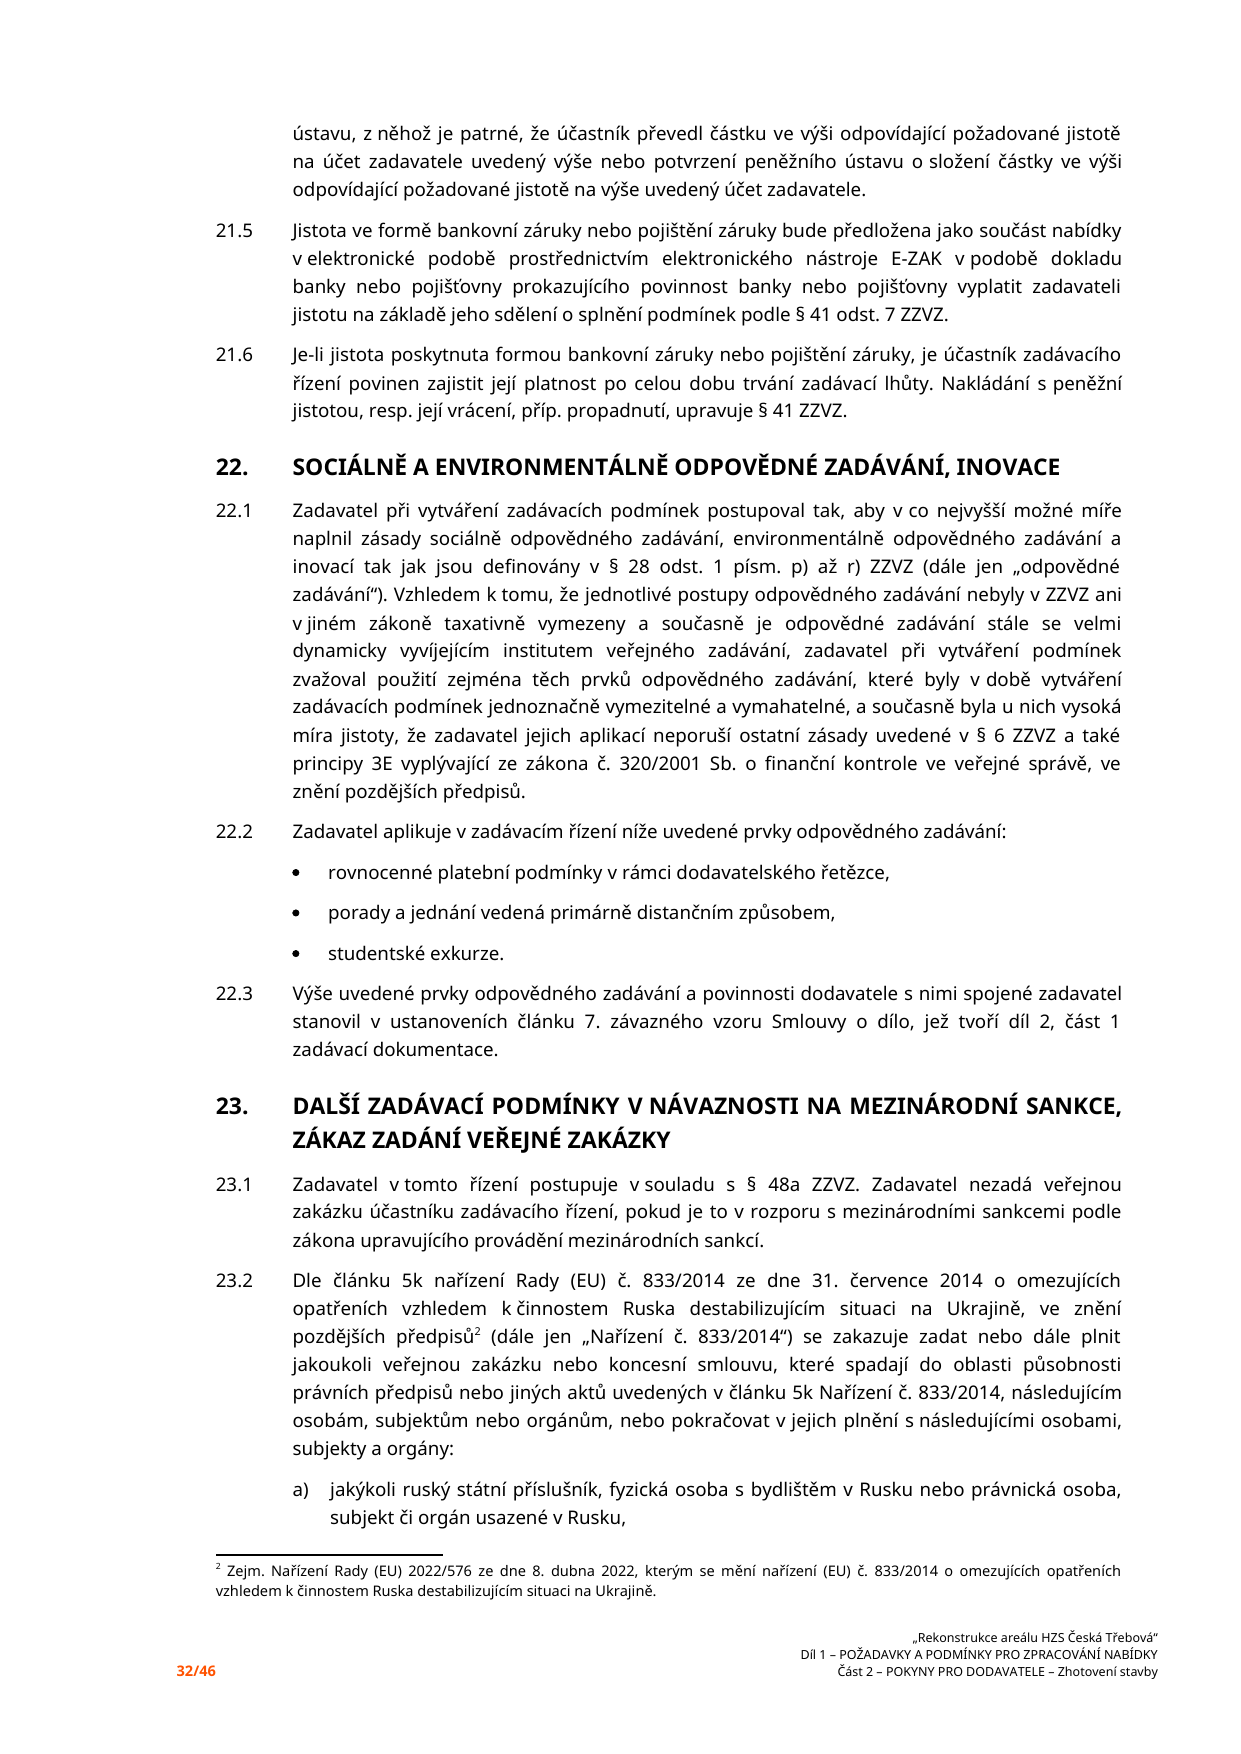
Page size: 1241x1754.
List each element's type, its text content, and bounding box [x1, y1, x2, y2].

text Je-li jistota poskytnuta formou bankovní záruky nebo pojištění záruky, je účastník zadávacího řízení povinen zajistit její platnost po celou dobu trvání zadávací lhůty. Nakládání s peněžní jistotou, resp. její vrácení, příp. propadnutí, upravuje § 41 ZZVZ. [216, 342, 1122, 423]
text Výše uvedené prvky odpovědného zadávání a povinnosti dodavatele s nimi spojené zadavatel stanovil v ustanoveních článku 7. závazného vzoru Smlouvy o dílo, jež tvoří díl 2, část 1 zadávací dokumentace. [216, 981, 1122, 1062]
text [216, 121, 1122, 202]
list jakýkoli ruský státní příslušník, fyzická osoba s bydlištěm v Rusku nebo právnická osoba, subjekt či orgán usazené v Rusku, [292, 1476, 1122, 1529]
text rovnocenné platební podmínky v rámci dodavatelského řetězce, [292, 859, 1122, 884]
text Další zadávací podmínky v návaznosti na MEZINÁRODNÍ sankce, zákaz zadání veřejné zakázky [216, 1089, 1122, 1155]
text Zadavatel v tomto řízení postupuje v souladu s § 48a ZZVZ. Zadavatel nezadá veřejnou zakázku účastníku zadávacího řízení, pokud je to v rozporu s mezinárodními sankcemi podle zákona upravujícího provádění mezinárodních sankcí. [216, 1171, 1122, 1252]
text porady a jednání vedená primárně distančním způsobem, [292, 899, 1122, 925]
text Zadavatel při vytváření zadávacích podmínek postupoval tak, aby v co nejvyšší možné míře naplnil zásady sociálně odpovědného zadávání, environmentálně odpovědného zadávání a inovací tak jak jsou definovány v § 28 odst. 1 písm. p) až r) ZZVZ (dále jen „odpovědné zadávání“). Vzhledem k tomu, že jednotlivé postupy odpovědného zadávání nebyly v ZZVZ ani v jiném zákoně taxativně vymezeny a současně je odpovědné zadávání stále se velmi dynamicky vyvíjejícím institutem veřejného zadávání, zadavatel při vytváření podmínek zvažoval použití zejména těch prvků odpovědného zadávání, které byly v době vytváření zadávacích podmínek jednoznačně vymezitelné a vymahatelné, a současně byla u nich vysoká míra jistoty, že zadavatel jejich aplikací neporuší ostatní zásady uvedené v § 6 ZZVZ a také principy 3E vyplývající ze zákona č. 320/2001 Sb. o finanční kontrole ve veřejné správě, ve znění pozdějších předpisů. [216, 498, 1122, 803]
text Jistota ve formě bankovní záruky nebo pojištění záruky bude předložena jako součást nabídky v elektronické podobě prostřednictvím elektronického nástroje E-ZAK v podobě dokladu banky nebo pojišťovny prokazujícího povinnost banky nebo pojišťovny vyplatit zadavateli jistotu na základě jeho sdělení o splnění podmínek podle § 41 odst. 7 ZZVZ. [216, 217, 1122, 327]
text Zadavatel aplikuje v zadávacím řízení níže uvedené prvky odpovědného zadávání: [216, 818, 1122, 844]
text Dle článku 5k nařízení Rady (EU) č. 833/2014 ze dne 31. července 2014 o omezujících opatřeních vzhledem k činnostem Ruska destabilizujícím situaci na Ukrajině, ve znění pozdějších předpisů (dále jen „Nařízení č. 833/2014“) se zakazuje zadat nebo dále plnit jakoukoli veřejnou zakázku nebo koncesní smlouvu, které spadají do oblasti působnosti právních předpisů nebo jiných aktů uvedených v článku 5k Nařízení č. 833/2014, následujícím osobám, subjektům nebo orgánům, nebo pokračovat v jejich plnění s následujícími osobami, subjekty a orgány: [216, 1267, 1122, 1461]
text SOCIÁLNĚ A ENVIRONMENTÁLNĚ ODPOVĚDNÉ ZADÁVÁNÍ, INOVACE [216, 451, 1122, 482]
text studentské exkurze. [292, 940, 1122, 966]
